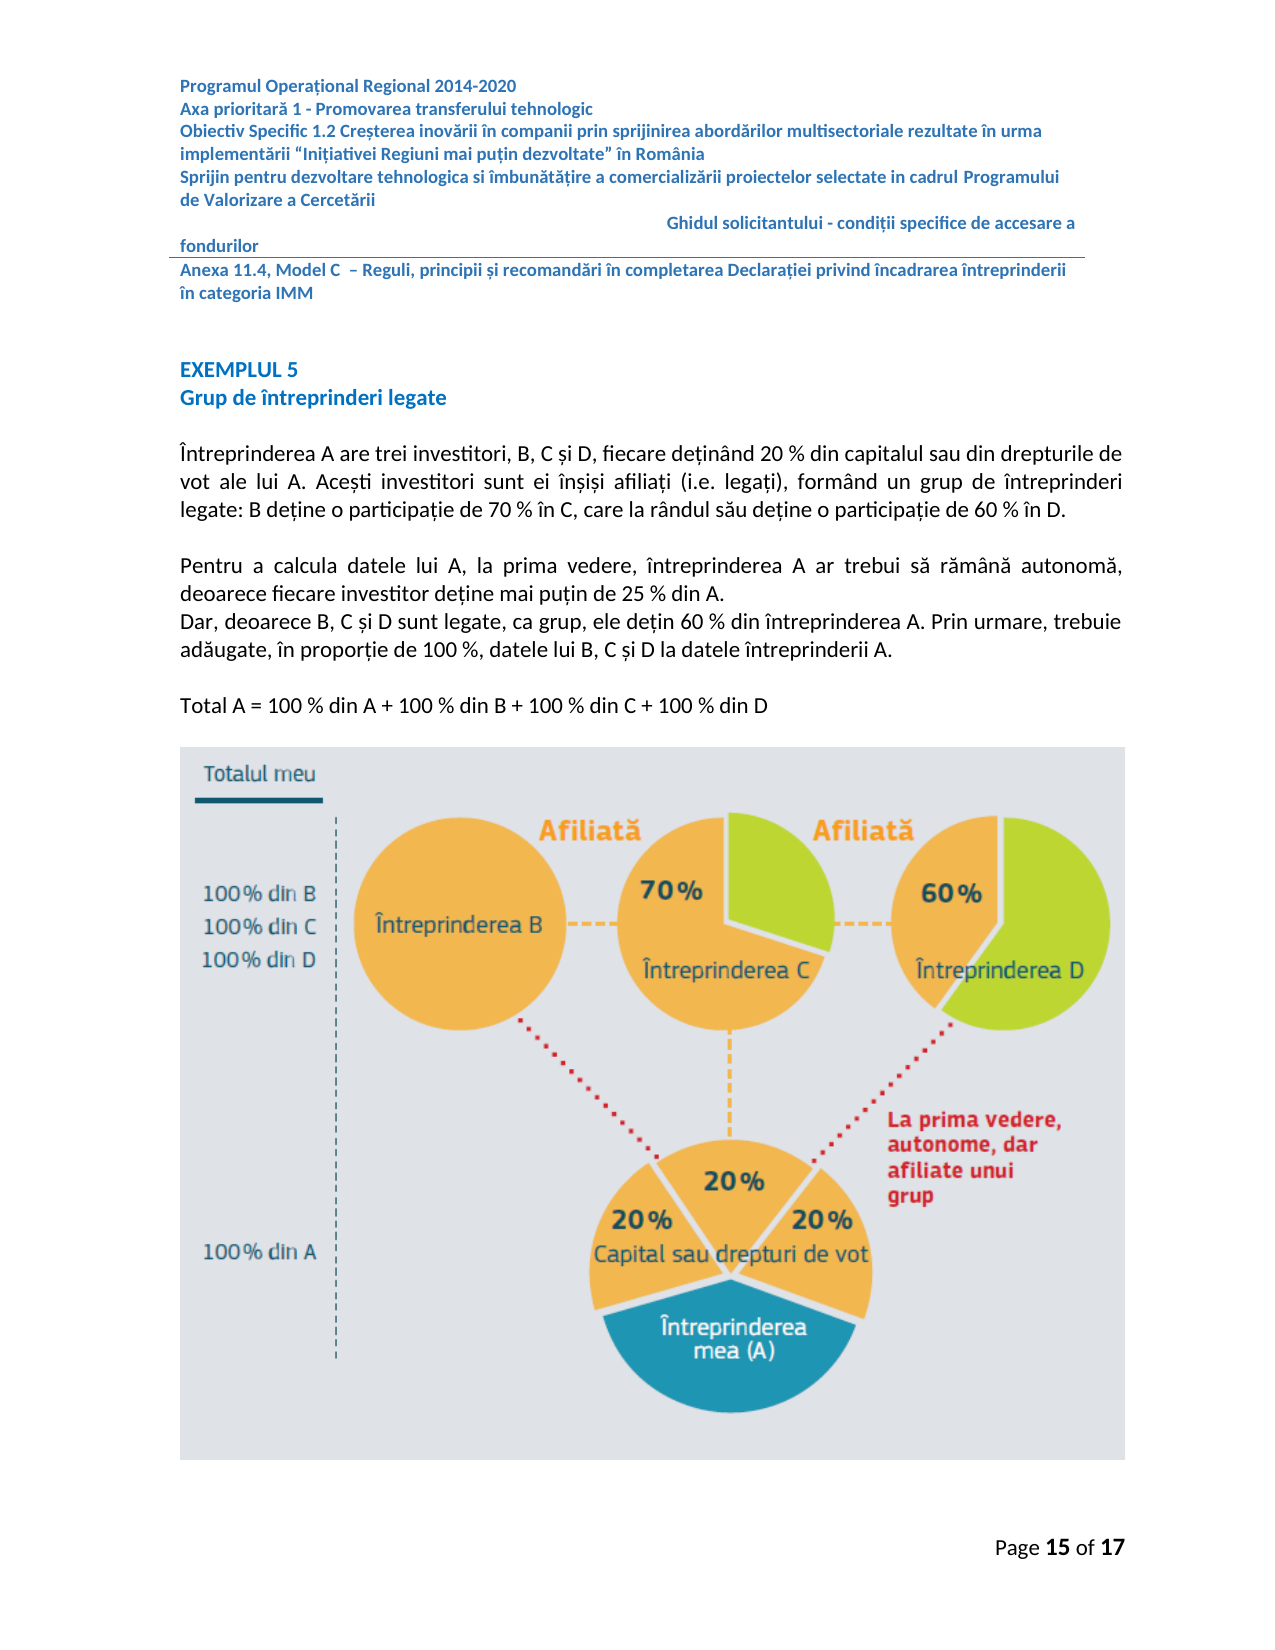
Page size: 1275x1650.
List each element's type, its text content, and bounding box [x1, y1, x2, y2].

text Total A = 100 % din A + 100 % din B + 100 % din C + 100 % din D [180, 691, 1125, 719]
text Dar, deoarece B, C și D sunt legate, ca grup, ele dețin 60 % din întreprinderea A. Prin urmare, trebuie adăugate, în proporție de 100 %, datele lui B, C și D la datele întreprinderii A. [180, 607, 1125, 663]
text Grup de întreprinderi legate [180, 383, 1125, 411]
text Pentru a calcula datele lui A, la prima vedere, întreprinderea A ar trebui să rămână autonomă, deoarece fiecare investitor deține mai puțin de 25 % din A. [180, 551, 1125, 607]
text EXEMPLUL 5 [180, 355, 1125, 383]
text Întreprinderea A are trei investitori, B, C și D, fiecare deținând 20 % din capitalul sau din drepturile de vot ale lui A. Acești investitori sunt ei înșiși afiliați (i.e. legați), formând un grup de întreprinderi legate: B deține o participație de 70 % în C, care la rândul său deține o participație de 60 % în D. [180, 439, 1125, 523]
